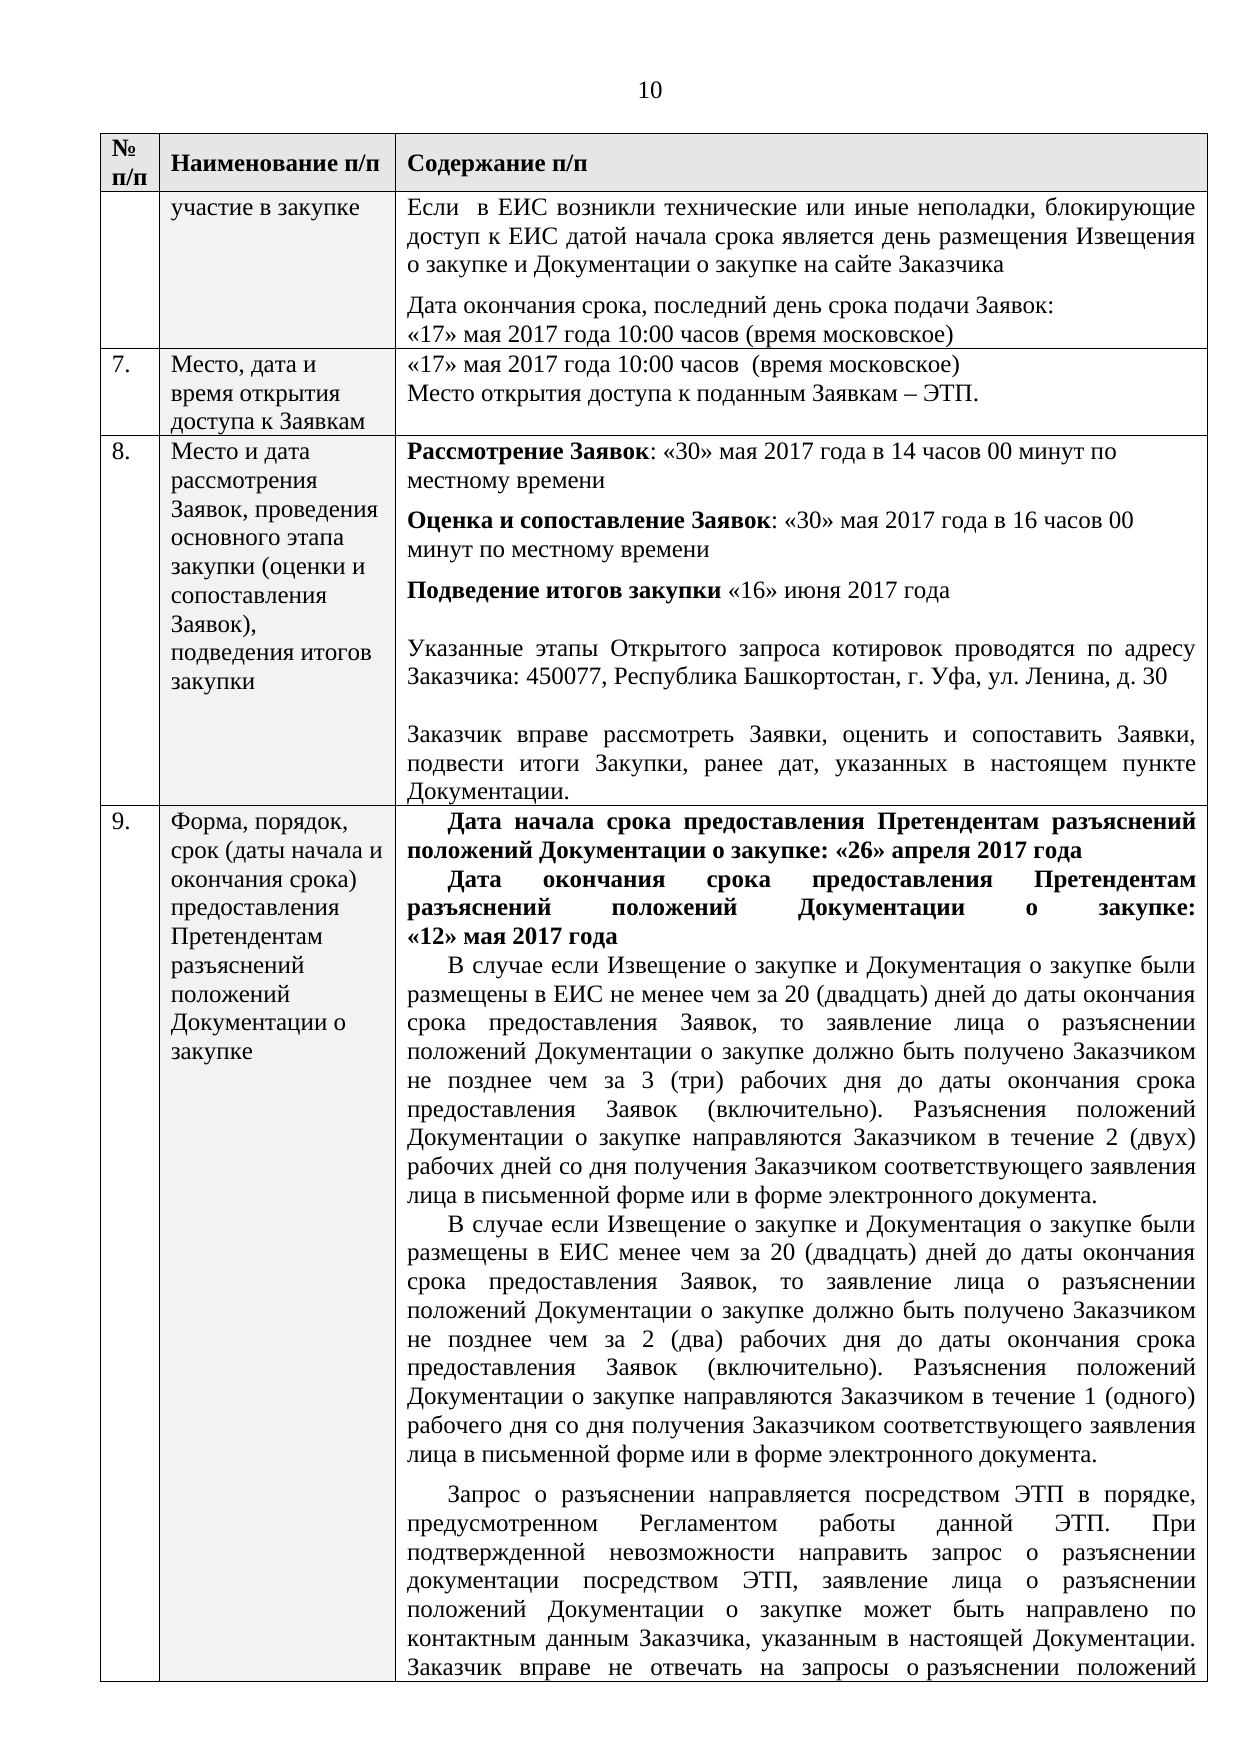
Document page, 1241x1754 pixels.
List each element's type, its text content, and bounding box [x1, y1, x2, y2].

table_cell [101, 436, 159, 805]
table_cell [160, 806, 395, 1681]
table_cell [101, 349, 159, 435]
table_header Наименование п/п [160, 134, 395, 191]
table_cell Место, дата и время открытия доступа к Заявкам [160, 349, 395, 435]
table_header Содержание п/п [396, 134, 1207, 191]
table_cell [101, 806, 159, 1681]
table_header № п/п [101, 134, 159, 191]
table_cell «17» мая 2017 года 10:00 часов (время московское) Место открытия доступа к поданным Заявкам – ЭТП. [396, 349, 1207, 435]
table_cell [101, 192, 159, 348]
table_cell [396, 806, 1207, 1681]
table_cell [396, 192, 1207, 348]
table_cell Рассмотрение Заявок: «30» мая 2017 года в 14 часов 00 минут по местному времени Оценка и сопоставление Заявок: «30» мая 2017 года в 16 часов 00 минут по местному времени Подведение итогов закупки «16» июня 2017 года Указанные этапы Открытого запроса котировок проводятся по адресу Заказчика: 450077, Республика Башкортостан, г. Уфа, ул. Ленина, д. 30 Заказчик вправе рассмотреть Заявки, оценить и сопоставить Заявки, подвести итоги Закупки, ранее дат, указанных в настоящем пункте Документации. [396, 436, 1207, 805]
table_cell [160, 192, 395, 348]
table_cell Место и дата рассмотрения Заявок, проведения основного этапа закупки (оценки и сопоставления Заявок), подведения итогов закупки [160, 436, 395, 805]
